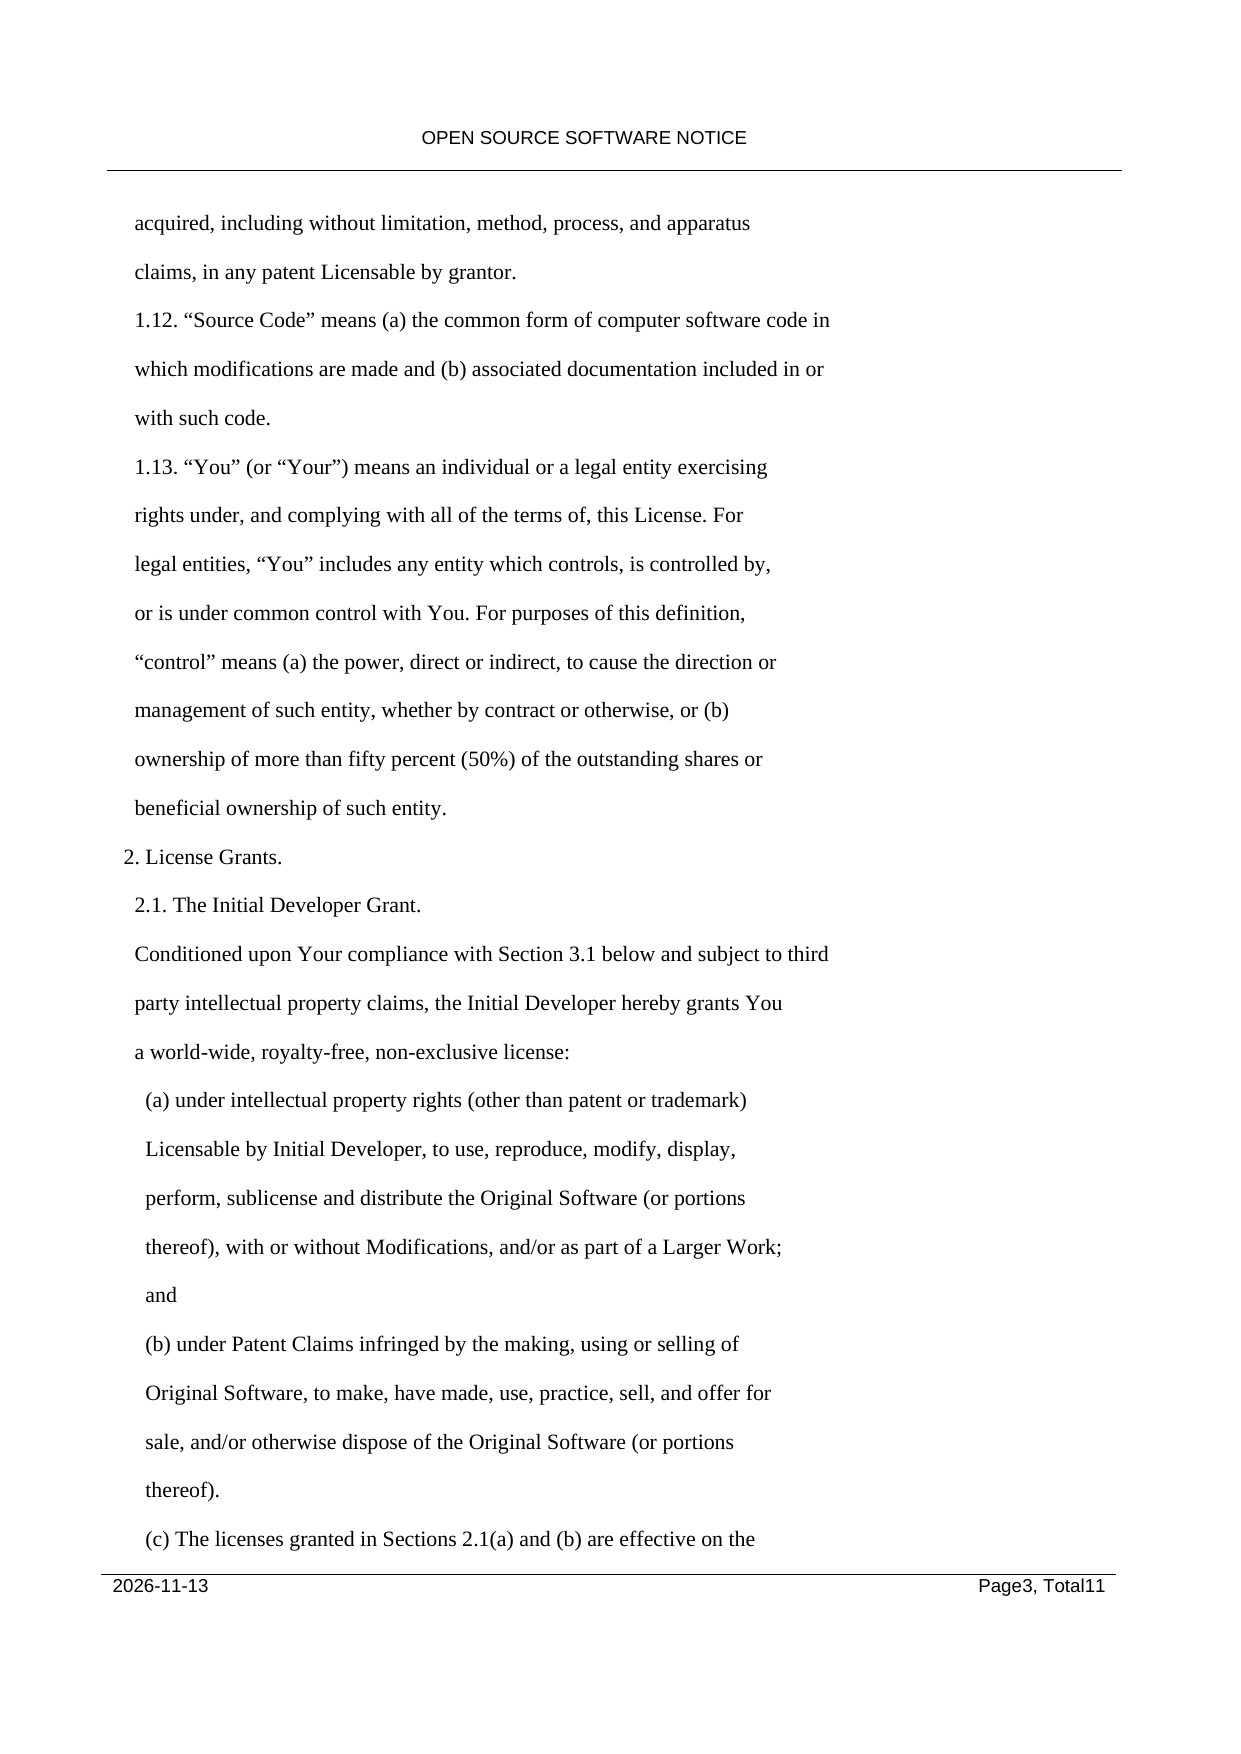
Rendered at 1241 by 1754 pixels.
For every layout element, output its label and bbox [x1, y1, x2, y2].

text [112, 206, 1128, 1555]
